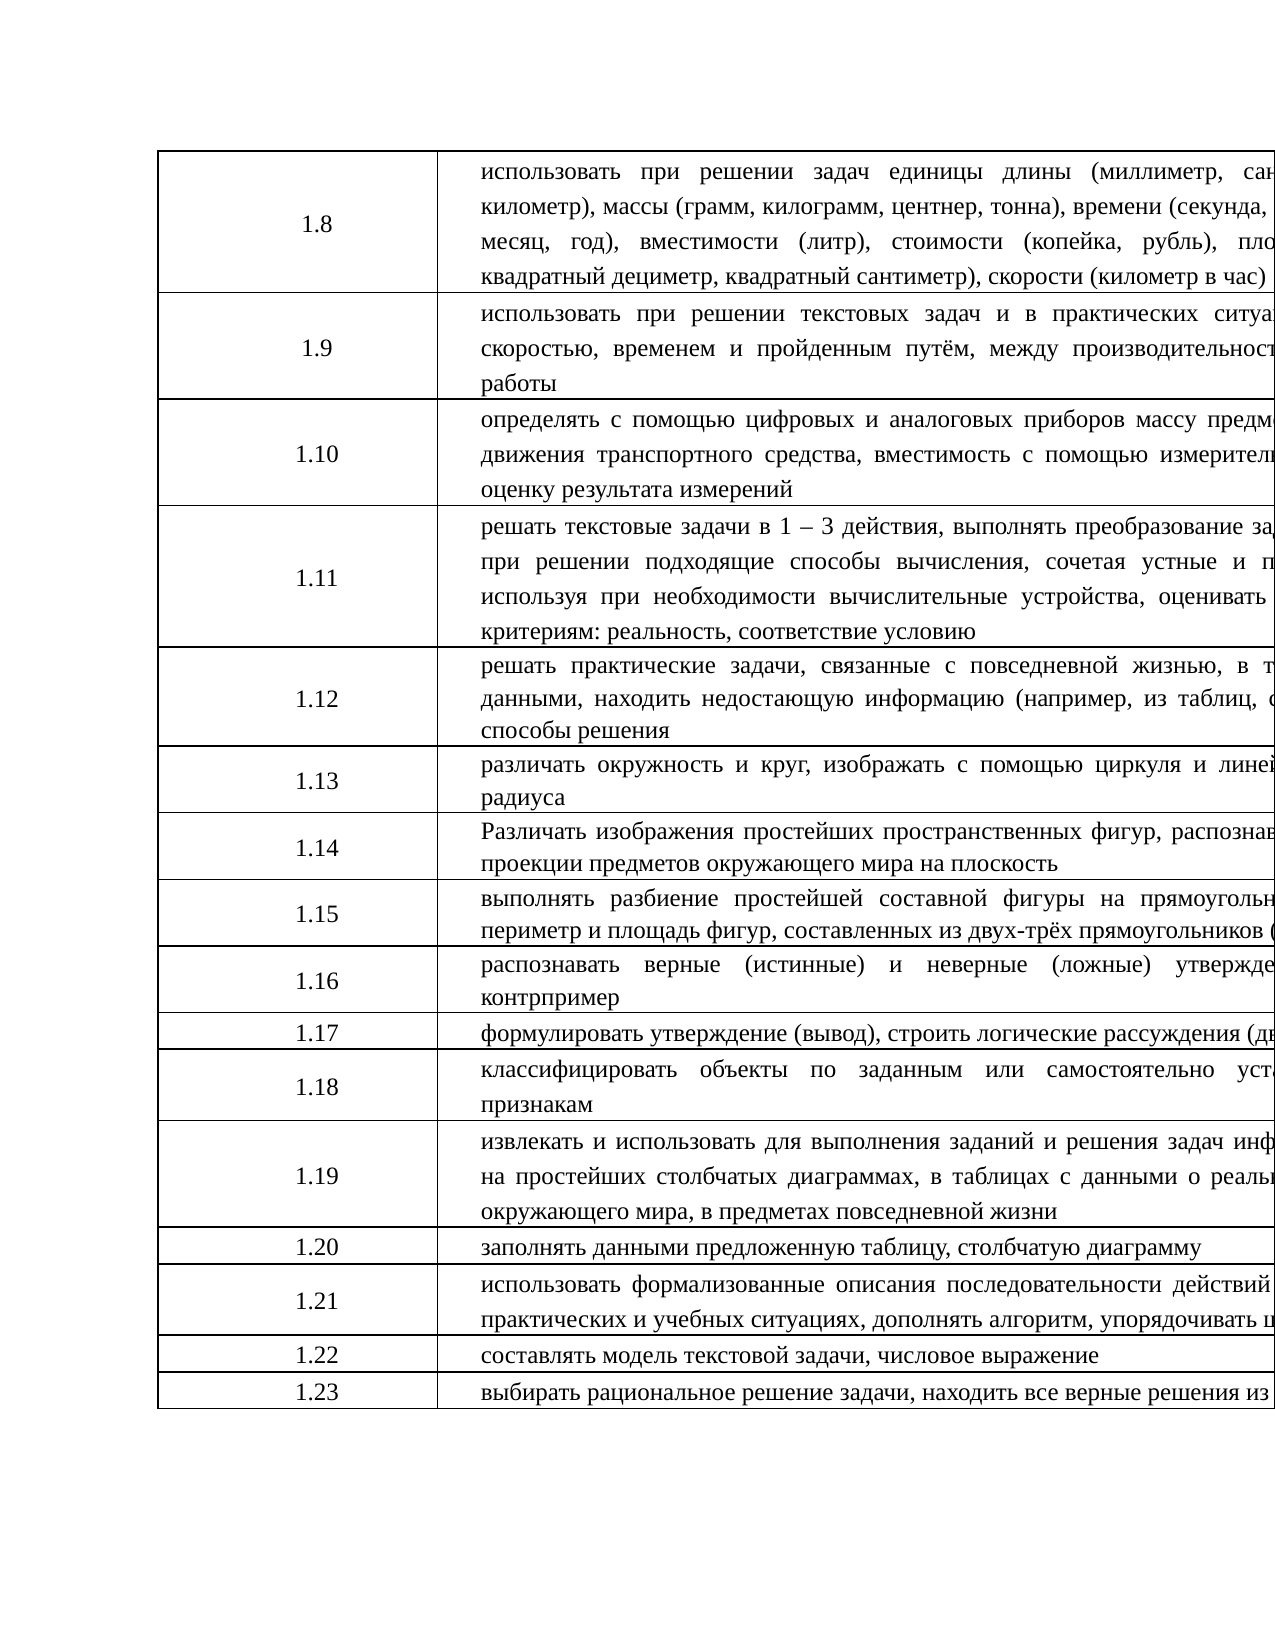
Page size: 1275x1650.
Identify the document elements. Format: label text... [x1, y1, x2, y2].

table_cell распознавать верные (истинные) и неверные (ложные) утверждения, приводить пример, контрпример [438, 947, 1274, 1012]
table_cell использовать при решении задач единицы длины (миллиметр, сантиметр, дециметр, метр, километр), массы (грамм, килограмм, центнер, тонна), времени (секунда, минута, час, сутки, неделя, месяц, год), вместимости (литр), стоимости (копейка, рубль), площади (квадратный метр, квадратный дециметр, квадратный сантиметр), скорости (километр в час) [438, 152, 1274, 292]
table_cell составлять модель текстовой задачи, числовое выражение [438, 1336, 1274, 1371]
table_cell заполнять данными предложенную таблицу, столбчатую диаграмму [438, 1228, 1274, 1263]
table_cell 1.14 [159, 813, 437, 878]
table_cell извлекать и использовать для выполнения заданий и решения задач информацию, представленную на простейших столбчатых диаграммах, в таблицах с данными о реальных процессах и явлениях окружающего мира, в предметах повседневной жизни [438, 1121, 1274, 1226]
table_cell классифицировать объекты по заданным или самостоятельно установленным одному-двум признакам [438, 1050, 1274, 1120]
table_cell 1.10 [159, 400, 437, 505]
table_cell 1.9 [159, 293, 437, 398]
table_cell решать текстовые задачи в 1 – 3 действия, выполнять преобразование заданных величин, выбирать при решении подходящие способы вычисления, сочетая устные и письменные вычисления и используя при необходимости вычислительные устройства, оценивать полученный результат по критериям: реальность, соответствие условию [438, 506, 1274, 646]
table_cell 1.18 [159, 1050, 437, 1120]
table_cell 1.12 [159, 648, 437, 745]
table_cell использовать при решении текстовых задач и в практических ситуациях соотношения между скоростью, временем и пройденным путём, между производительностью, временем и объёмом работы [438, 293, 1274, 398]
table_cell 1.19 [159, 1121, 437, 1226]
table_cell формулировать утверждение (вывод), строить логические рассуждения (двух-трёхшаговые) [438, 1013, 1274, 1048]
table_cell определять с помощью цифровых и аналоговых приборов массу предмета, температуру, скорость движения транспортного средства, вместимость с помощью измерительных сосудов, прикидку и оценку результата измерений [438, 400, 1274, 505]
table_cell выполнять разбиение простейшей составной фигуры на прямоугольники (квадраты), находить периметр и площадь фигур, составленных из двух-трёх прямоугольников (квадратов) [438, 880, 1274, 945]
table_cell 1.21 [159, 1265, 437, 1334]
table_cell 1.23 [159, 1373, 437, 1407]
table_cell 1.20 [159, 1228, 437, 1263]
table_cell Различать изображения простейших пространственных фигур, распознавать в простейших случаях проекции предметов окружающего мира на плоскость [438, 813, 1274, 878]
table_cell различать окружность и круг, изображать с помощью циркуля и линейки окружность заданного радиуса [438, 747, 1274, 812]
table_cell 1.17 [159, 1013, 437, 1048]
table_cell 1.22 [159, 1336, 437, 1371]
table_cell 1.15 [159, 880, 437, 945]
table_cell выбирать рациональное решение задачи, находить все верные решения из предложенных [438, 1373, 1274, 1407]
table_cell 1.16 [159, 947, 437, 1012]
table_cell 1.13 [159, 747, 437, 812]
table_cell 1.8 [159, 152, 437, 292]
table_cell использовать формализованные описания последовательности действий (алгоритм, план, схема) в практических и учебных ситуациях, дополнять алгоритм, упорядочивать шаги алгоритма [438, 1265, 1274, 1334]
table_cell решать практические задачи, связанные с повседневной жизнью, в том числе с избыточными данными, находить недостающую информацию (например, из таблиц, схем), находить различные способы решения [438, 648, 1274, 745]
table_cell 1.11 [159, 506, 437, 646]
